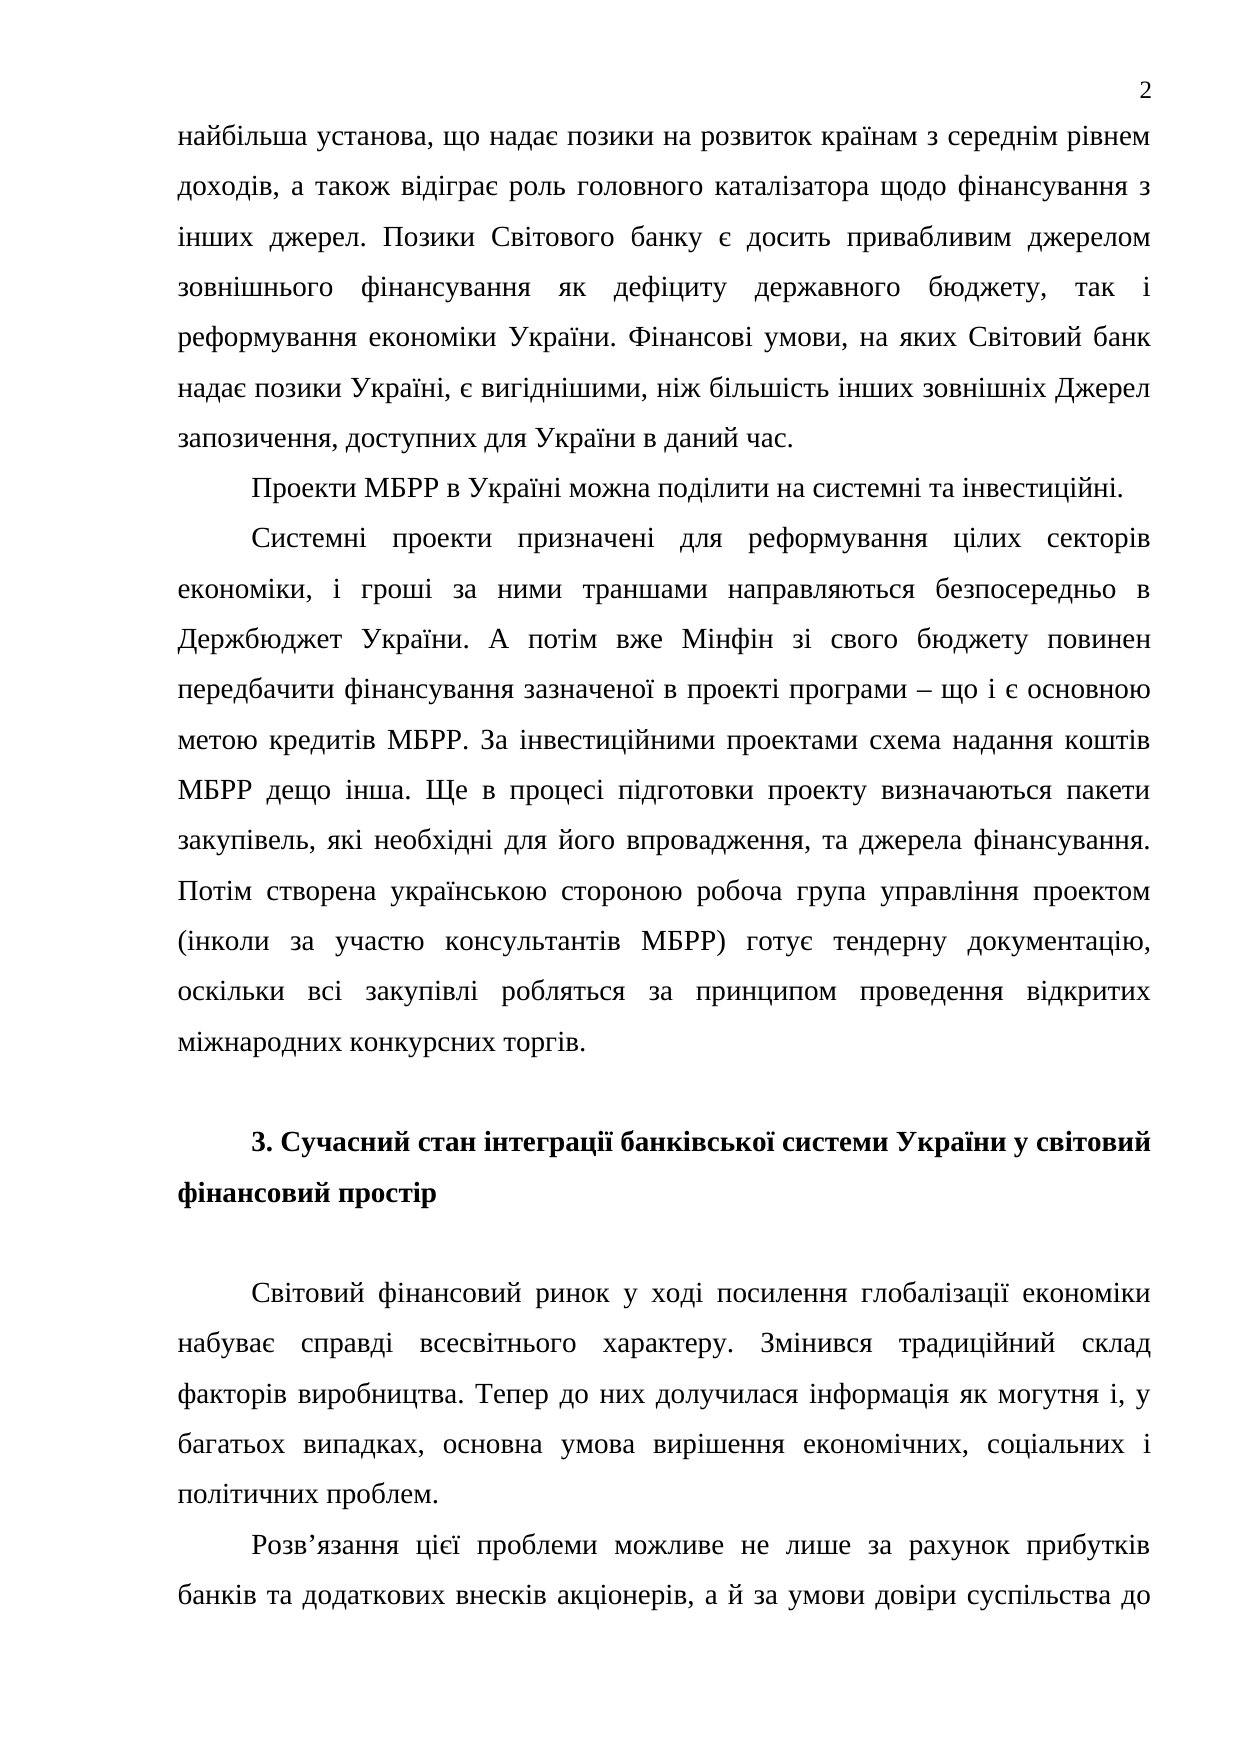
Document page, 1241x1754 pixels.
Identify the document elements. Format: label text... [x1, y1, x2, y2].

text Проекти МБРР в Україні можна поділити на системні та інвестиційні. [177, 470, 1152, 504]
text Світовий фінансовий ринок у ході посилення глобалізації економіки набуває справді всесвітнього характеру. Змінився традиційний склад факторів виробництва. Тепер до них долучилася інформація як могутня і, у багатьох випадках, основна умова вирішення економічних, соціальних і політичних проблем. [177, 1275, 1152, 1510]
text 3. Сучасний стан інтеграції банківської системи України у світовий фінансовий простір [177, 1124, 1152, 1208]
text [177, 118, 1152, 453]
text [177, 1527, 1152, 1611]
text Системні проекти призначені для реформування цілих секторів економіки, і гроші за ними траншами направляються безпосередньо в Держбюджет України. А потім вже Мінфін зі свого бюджету повинен передбачити фінансування зазначеної в проекті програми – що і є основною метою кредитів МБРР. За інвестиційними проектами схема надання коштів МБРР дещо інша. Ще в процесі підготовки проекту визначаються пакети закупівель, які необхідні для його впровадження, та джерела фінансування. Потім створена українською стороною робоча група управління проектом (інколи за участю консультантів МБРР) готує тендерну документацію, оскільки всі закупівлі робляться за принципом проведення відкритих міжнародних конкурсних торгів. [177, 521, 1152, 1057]
